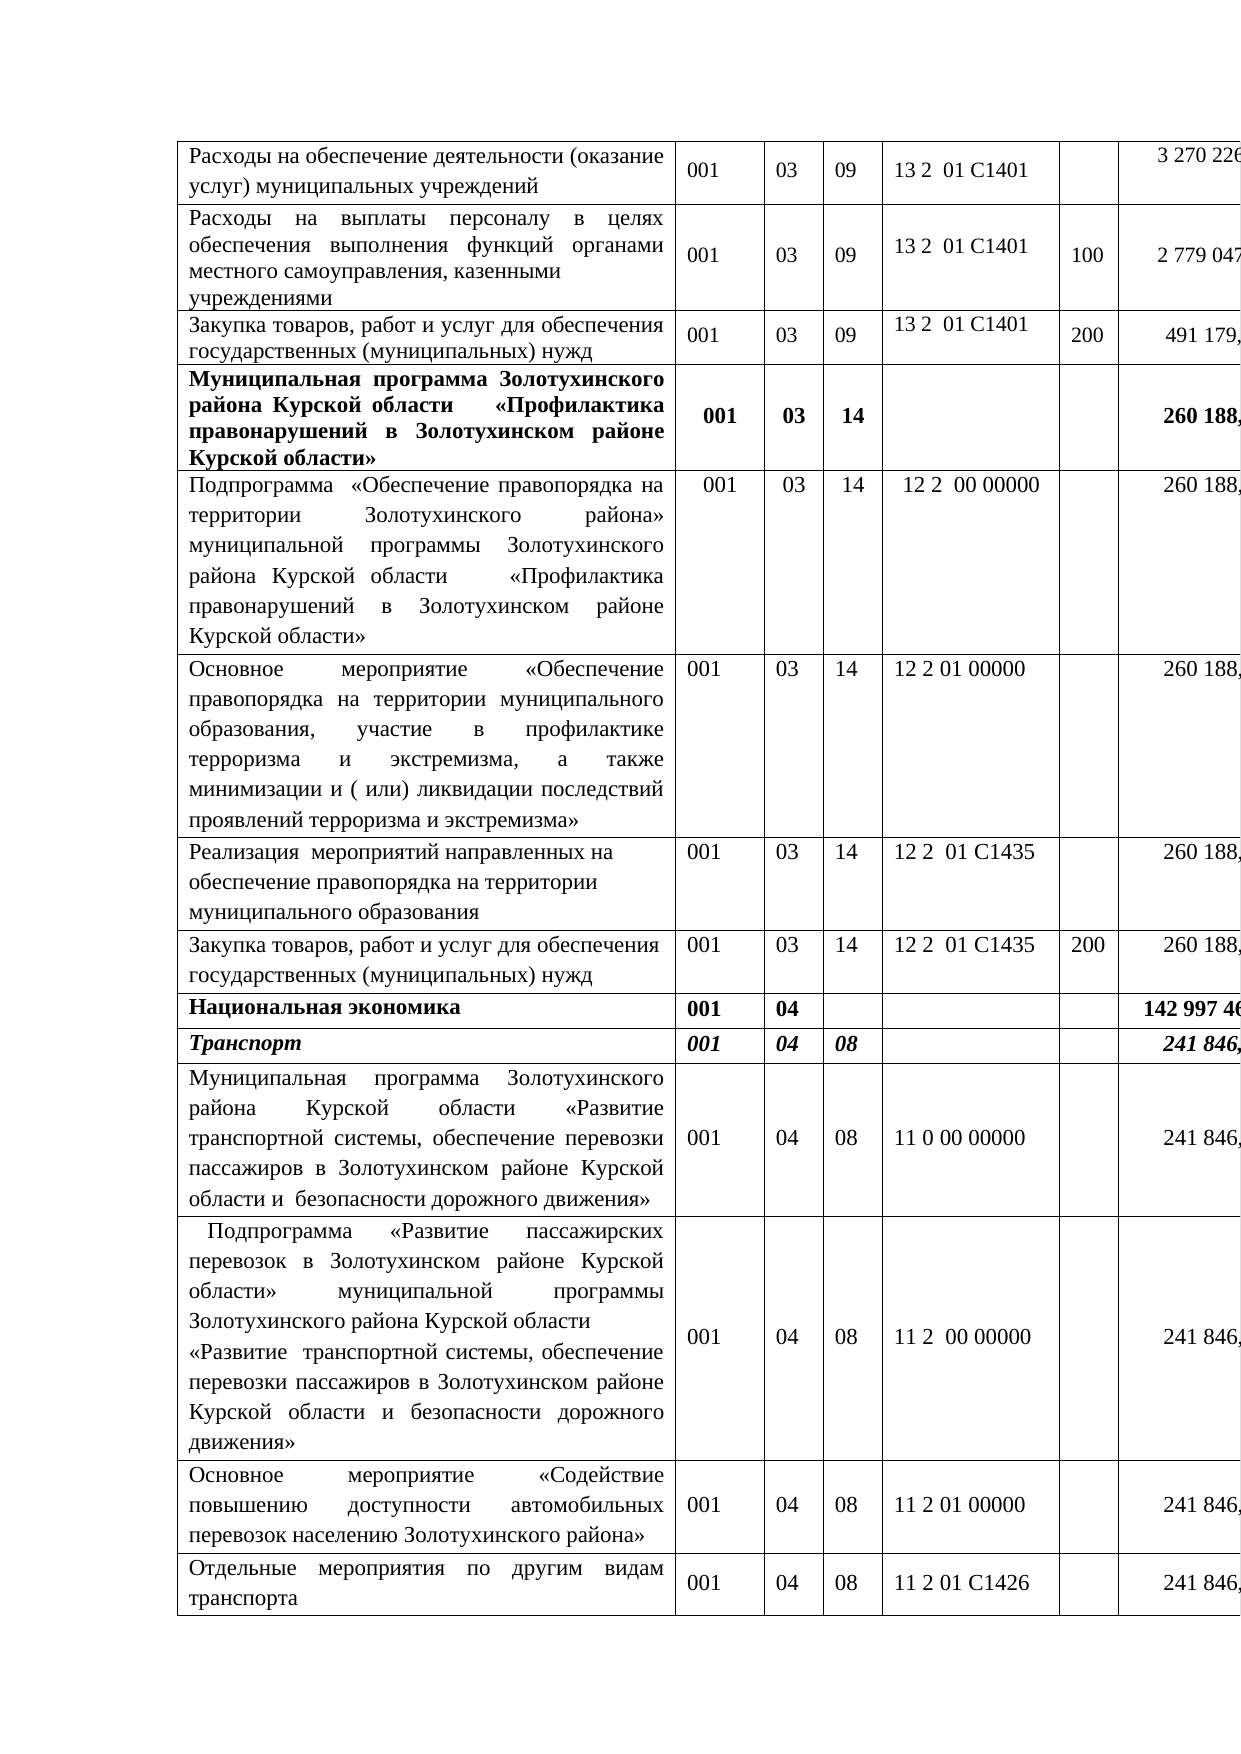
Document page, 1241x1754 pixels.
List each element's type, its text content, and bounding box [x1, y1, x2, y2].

table_cell 001 [676, 471, 764, 653]
table_cell 12 2 01 С1435 [883, 931, 1059, 992]
table_cell 13 2 01 С1401 [883, 142, 1059, 203]
table_cell 08 [824, 1461, 882, 1553]
table_cell Муниципальная программа Золотухинского района Курской области «Развитие транспортной системы, обеспечение перевозки пассажиров в Золотухинском районе Курской области и безопасности дорожного движения» [178, 1064, 675, 1216]
table_cell 04 [765, 1461, 823, 1553]
table_cell 241 846,40 [1119, 1029, 1240, 1063]
table_cell Основное мероприятие «Обеспечение правопорядка на территории муниципального образования, участие в профилактике терроризма и экстремизма, а также минимизации и ( или) ликвидации последствий проявлений терроризма и экстремизма» [178, 655, 675, 837]
table_cell 11 2 01 С1426 [883, 1554, 1059, 1615]
table_cell Основное мероприятие «Содействие повышению доступности автомобильных перевозок населению Золотухинского района» [178, 1461, 675, 1553]
table_cell 001 [676, 205, 764, 310]
table_cell 03 [765, 471, 823, 653]
table_cell 142 997 462,70 [1119, 994, 1240, 1028]
table_cell 03 [765, 365, 823, 470]
table_cell 03 [765, 931, 823, 992]
table_cell 001 [676, 838, 764, 930]
table_cell 14 [824, 365, 882, 470]
table_cell 260 188,97 [1119, 931, 1240, 992]
table_cell 14 [824, 838, 882, 930]
table_cell 260 188,97 [1119, 471, 1240, 653]
table_cell 08 [824, 1217, 882, 1460]
table_cell 001 [676, 142, 764, 203]
table_cell [1060, 365, 1118, 470]
table_cell 241 846,40 [1119, 1217, 1240, 1460]
table_cell Реализация мероприятий направленных на обеспечение правопорядка на территории муниципального образования [178, 838, 675, 930]
table_cell 04 [765, 994, 823, 1028]
table_cell 08 [824, 1064, 882, 1216]
table_cell 11 2 00 00000 [883, 1217, 1059, 1460]
table_cell 001 [676, 1461, 764, 1553]
table_cell [883, 365, 1059, 470]
table_cell [1060, 838, 1118, 930]
table_cell 11 0 00 00000 [883, 1064, 1059, 1216]
table_cell 001 [676, 1064, 764, 1216]
table_cell 11 2 01 00000 [883, 1461, 1059, 1553]
table_cell 04 [765, 1554, 823, 1615]
table_cell 2 779 047,37 [1119, 205, 1240, 310]
table_cell [1060, 471, 1118, 653]
table_cell [1060, 1217, 1118, 1460]
table_cell 260 188,97 [1119, 655, 1240, 837]
table_cell [1060, 1554, 1118, 1615]
table_cell 12 2 01 00000 [883, 655, 1059, 837]
table_cell 241 846,40 [1119, 1064, 1240, 1216]
table_cell 100 [1060, 205, 1118, 310]
table_cell 001 [676, 365, 764, 470]
table_cell Подпрограмма «Развитие пассажирских перевозок в Золотухинском районе Курской области» муниципальной программы Золотухинского района Курской области «Развитие транспортной системы, обеспечение перевозки пассажиров в Золотухинском районе Курской области и безопасности дорожного движения» [178, 1217, 675, 1460]
table_cell 14 [824, 471, 882, 653]
table_cell Подпрограмма «Обеспечение правопорядка на территории Золотухинского района» муниципальной программы Золотухинского района Курской области «Профилактика правонарушений в Золотухинском районе Курской области» [178, 471, 675, 653]
table_cell [1060, 655, 1118, 837]
table_cell [1060, 142, 1118, 203]
table_cell 001 [676, 655, 764, 837]
table_cell 241 846,40 [1119, 1461, 1240, 1553]
table_cell 001 [676, 931, 764, 992]
table_cell 241 846,40 [1119, 1554, 1240, 1615]
table_cell 12 2 01 С1435 [883, 838, 1059, 930]
table_cell 260 188,97 [1119, 365, 1240, 470]
table_cell Транспорт [178, 1029, 675, 1063]
table_cell 001 [676, 1029, 764, 1063]
table_cell 001 [676, 1217, 764, 1460]
table_cell Расходы на выплаты персоналу в целях обеспечения выполнения функций органами местного самоуправления, казенными учреждениями [178, 205, 675, 310]
table_cell 001 [676, 311, 764, 364]
table_cell 08 [824, 1029, 882, 1063]
table_cell Отдельные мероприятия по другим видам транспорта [178, 1554, 675, 1615]
table_cell [1060, 994, 1118, 1028]
table_cell 14 [824, 655, 882, 837]
table_cell 09 [824, 142, 882, 203]
table_cell 491 179,54 [1119, 311, 1240, 364]
table_cell Муниципальная программа Золотухинского района Курской области «Профилактика правонарушений в Золотухинском районе Курской области» [178, 365, 675, 470]
table_cell 001 [676, 1554, 764, 1615]
table_cell [883, 994, 1059, 1028]
table_cell 3 270 226,91 [1119, 142, 1240, 203]
table_cell 04 [765, 1217, 823, 1460]
table_cell [824, 994, 882, 1028]
table_cell 001 [676, 994, 764, 1028]
table_cell 13 2 01 С1401 [883, 205, 1059, 310]
table_cell 03 [765, 311, 823, 364]
table_cell 03 [765, 205, 823, 310]
table_cell 200 [1060, 931, 1118, 992]
table_cell [1060, 1461, 1118, 1553]
table_cell Расходы на обеспечение деятельности (оказание услуг) муниципальных учреждений [178, 142, 675, 203]
table_cell 13 2 01 С1401 [883, 311, 1059, 364]
table_cell Закупка товаров, работ и услуг для обеспечения государственных (муниципальных) нужд [178, 311, 675, 364]
table_cell 03 [765, 838, 823, 930]
table_cell [883, 1029, 1059, 1063]
table_cell 04 [765, 1029, 823, 1063]
table_cell 12 2 00 00000 [883, 471, 1059, 653]
table_cell 03 [765, 655, 823, 837]
table_cell 14 [824, 931, 882, 992]
table_cell [1060, 1064, 1118, 1216]
table_cell Закупка товаров, работ и услуг для обеспечения государственных (муниципальных) нужд [178, 931, 675, 992]
table_cell 09 [824, 311, 882, 364]
table_cell 260 188,97 [1119, 838, 1240, 930]
table_cell 08 [824, 1554, 882, 1615]
table_cell [1060, 1029, 1118, 1063]
table_cell 200 [1060, 311, 1118, 364]
table_cell Национальная экономика [178, 994, 675, 1028]
table_cell 03 [765, 142, 823, 203]
table_cell 09 [824, 205, 882, 310]
table_cell 04 [765, 1064, 823, 1216]
